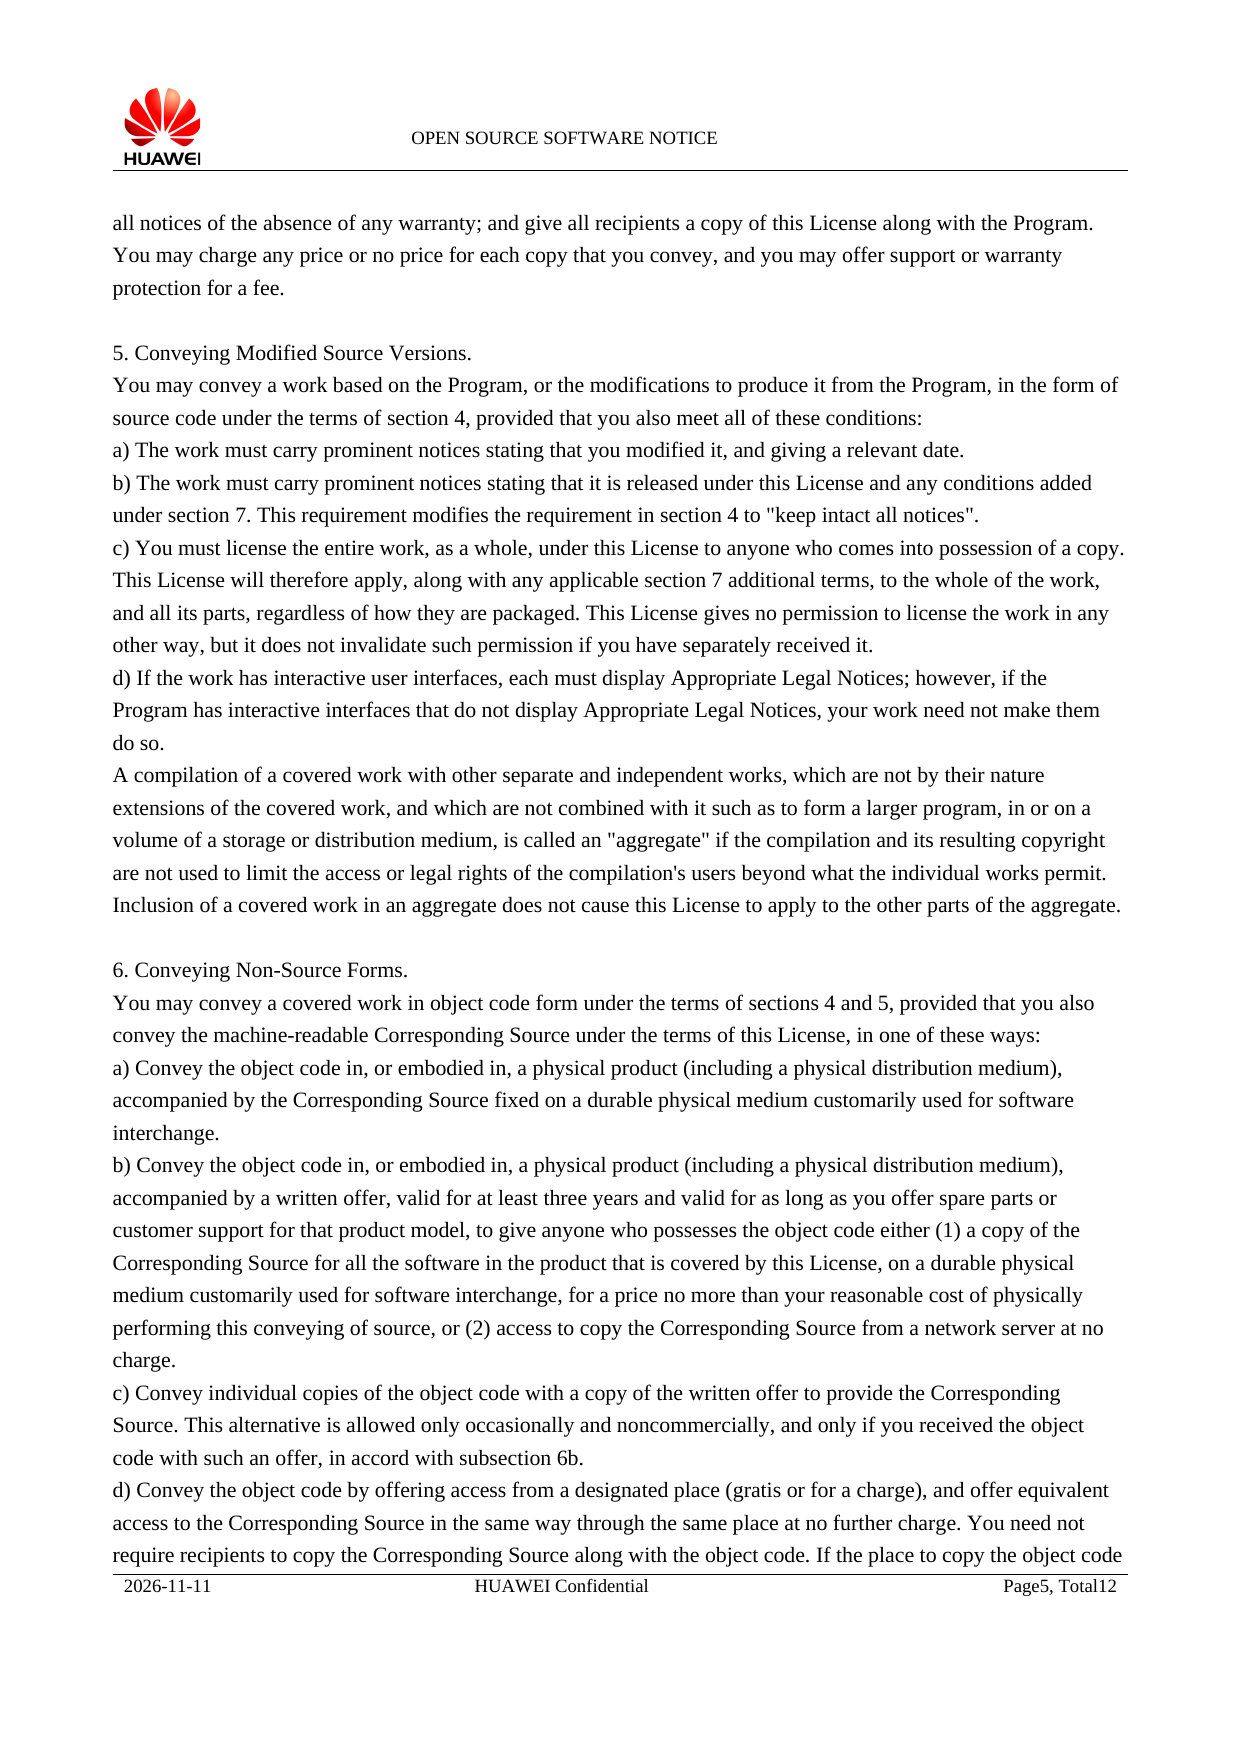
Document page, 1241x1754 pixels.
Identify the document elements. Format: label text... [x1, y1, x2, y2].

text b) The work must carry prominent notices stating that it is released under this License and any conditions added under section 7. This requirement modifies the requirement in section 4 to "keep intact all notices". [112, 466, 1128, 531]
text 5. Conveying Modified Source Versions. [112, 336, 1128, 369]
text You may charge any price or no price for each copy that you convey, and you may offer support or warranty protection for a fee. [112, 239, 1128, 304]
text You may convey a work based on the Program, or the modifications to produce it from the Program, in the form of source code under the terms of section 4, provided that you also meet all of these conditions: [112, 369, 1128, 434]
text c) You must license the entire work, as a whole, under this License to anyone who comes into possession of a copy. This License will therefore apply, along with any applicable section 7 additional terms, to the whole of the work, and all its parts, regardless of how they are packaged. This License gives no permission to license the work in any other way, but it does not invalidate such permission if you have separately received it. [112, 531, 1128, 661]
text a) The work must carry prominent notices stating that you modified it, and giving a relevant date. [112, 434, 1128, 466]
text d) If the work has interactive user interfaces, each must display Appropriate Legal Notices; however, if the Program has interactive interfaces that do not display Appropriate Legal Notices, your work need not make them do so. [112, 661, 1128, 759]
picture [124, 88, 201, 165]
text c) Convey individual copies of the object code with a copy of the written offer to provide the Corresponding Source. This alternative is allowed only occasionally and noncommercially, and only if you received the object code with such an offer, in accord with subsection 6b. [112, 1376, 1128, 1474]
text You may convey a covered work in object code form under the terms of sections 4 and 5, provided that you also convey the machine-readable Corresponding Source under the terms of this License, in one of these ways: [112, 986, 1128, 1051]
text A compilation of a covered work with other separate and independent works, which are not by their nature extensions of the covered work, and which are not combined with it such as to form a larger program, in or on a volume of a storage or distribution medium, is called an "aggregate" if the compilation and its resulting copyright are not used to limit the access or legal rights of the compilation's users beyond what the individual works permit. Inclusion of a covered work in an aggregate does not cause this License to apply to the other parts of the aggregate. [112, 759, 1128, 921]
text b) Convey the object code in, or embodied in, a physical product (including a physical distribution medium), accompanied by a written offer, valid for at least three years and valid for as long as you offer spare parts or customer support for that product model, to give anyone who possesses the object code either (1) a copy of the Corresponding Source for all the software in the product that is covered by this License, on a durable physical medium customarily used for software interchange, for a price no more than your reasonable cost of physically performing this conveying of source, or (2) access to copy the Corresponding Source from a network server at no charge. [112, 1149, 1128, 1376]
text 6. Conveying Non-Source Forms. [112, 954, 1128, 986]
text a) Convey the object code in, or embodied in, a physical product (including a physical distribution medium), accompanied by the Corresponding Source fixed on a durable physical medium customarily used for software interchange. [112, 1051, 1128, 1149]
